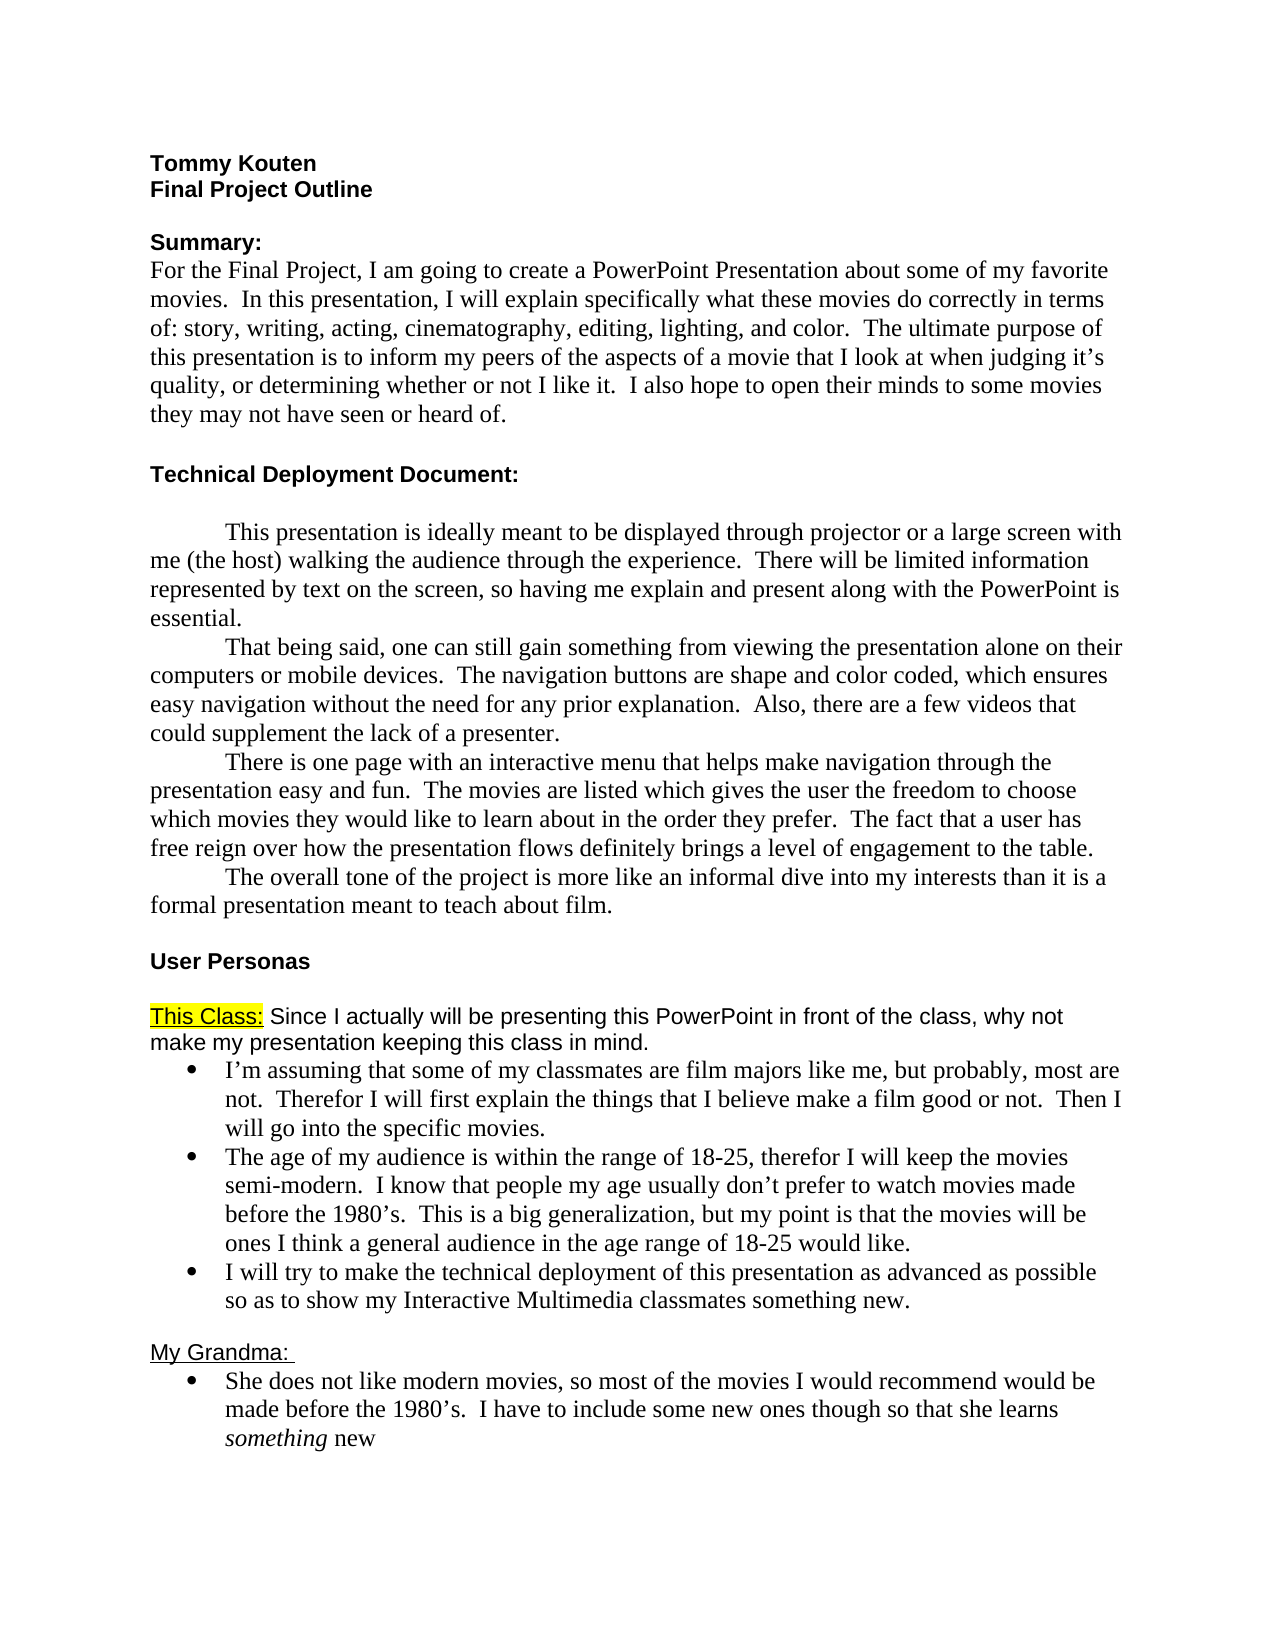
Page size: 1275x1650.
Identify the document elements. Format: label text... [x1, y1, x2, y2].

list I’m assuming that some of my classmates are film majors like me, but probably, most are not. Therefor I will first explain the things that I believe make a film good or not. Then I will go into the specific movies. [187, 1056, 1125, 1142]
list The age of my audience is within the range of 18-25, therefor I will keep the movies semi-modern. I know that people my age usually don’t prefer to watch movies made before the 1980’s. This is a big generalization, but my point is that the movies will be ones I think a general audience in the age range of 18-25 would like. [187, 1142, 1125, 1257]
list I will try to make the technical deployment of this presentation as advanced as possible so as to show my Interactive Multimedia classmates something new. [187, 1257, 1125, 1314]
text User Personas [150, 948, 1125, 974]
list She does not like modern movies, so most of the movies I would recommend would be made before the 1980’s. I have to include some new ones though so that she learns something new [187, 1366, 1125, 1452]
text Technical Deployment Document: [150, 461, 1125, 488]
text My Grandma: [150, 1339, 1125, 1366]
text The overall tone of the project is more like an informal dive into my interests than it is a formal presentation meant to teach about film. [150, 862, 1125, 919]
text Summary: [150, 229, 1125, 255]
text That being said, one can still gain something from viewing the presentation alone on their computers or mobile devices. The navigation buttons are shape and color coded, which ensures easy navigation without the need for any prior explanation. Also, there are a few videos that could supplement the lack of a presenter. [150, 632, 1125, 747]
text For the Final Project, I am going to create a PowerPoint Presentation about some of my favorite movies. In this presentation, I will explain specifically what these movies do correctly in terms of: story, writing, acting, cinematography, editing, lighting, and color. The ultimate purpose of this presentation is to inform my peers of the aspects of a movie that I look at when judging it’s quality, or determining whether or not I like it. I also hope to open their minds to some movies they may not have seen or heard of. [150, 255, 1125, 428]
text This Class: Since I actually will be presenting this PowerPoint in front of the class, why not make my presentation keeping this class in mind. [150, 1003, 1125, 1056]
text There is one page with an interactive menu that helps make navigation through the presentation easy and fun. The movies are listed which gives the user the freedom to choose which movies they would like to learn about in the order they prefer. The fact that a user has free reign over how the presentation flows definitely brings a level of engagement to the table. [150, 747, 1125, 862]
text Tommy Kouten [150, 150, 1125, 176]
text This presentation is ideally meant to be displayed through projector or a large screen with me (the host) walking the audience through the experience. There will be limited information represented by text on the screen, so having me explain and present along with the PowerPoint is essential. [150, 517, 1125, 632]
text Final Project Outline [150, 176, 1125, 203]
